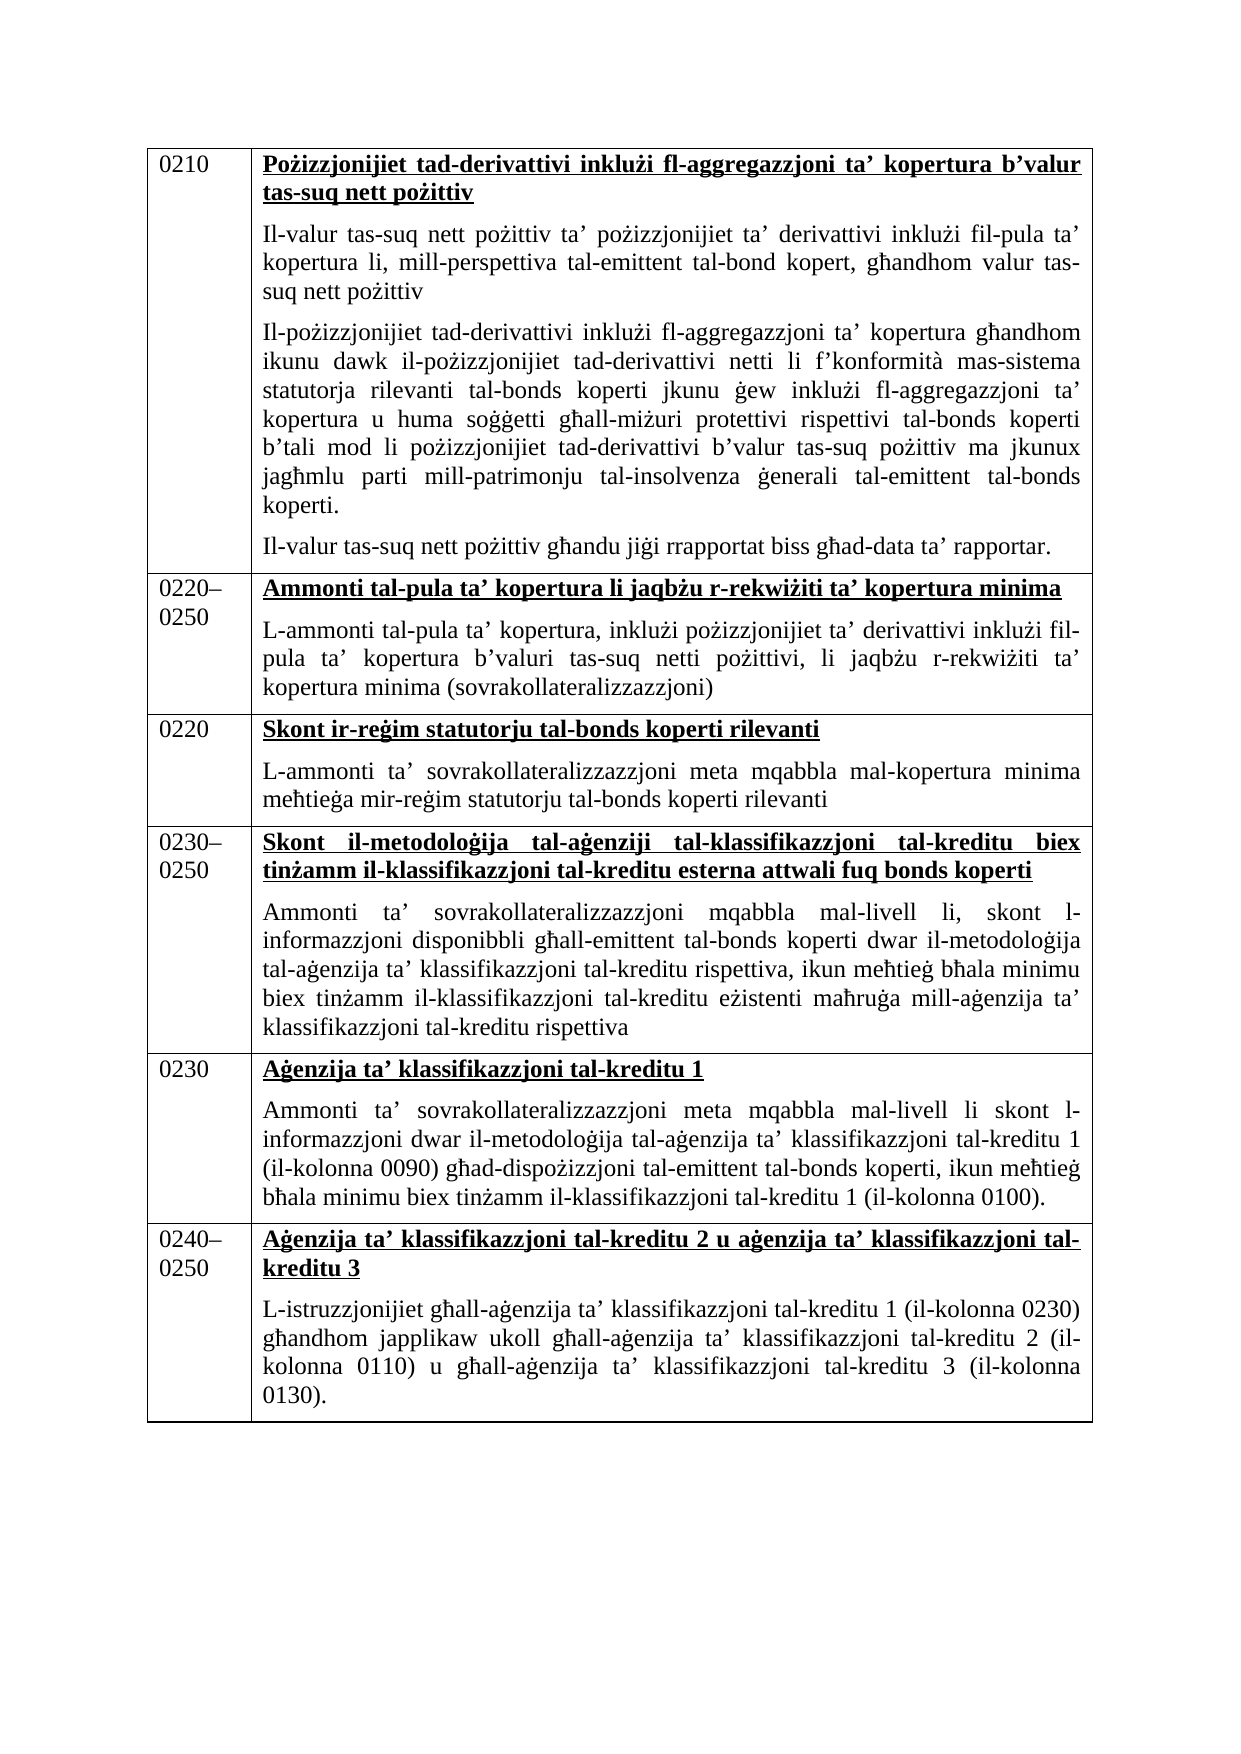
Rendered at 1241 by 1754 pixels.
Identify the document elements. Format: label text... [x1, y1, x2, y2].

table_cell 0220– 0250 [148, 574, 251, 713]
table_cell Skont ir-reġim statutorju tal-bonds koperti rilevanti L-ammonti ta’ sovrakollateralizzazzjoni meta mqabbla mal-kopertura minima meħtieġa mir-reġim statutorju tal-bonds koperti rilevanti [252, 715, 1092, 826]
table_cell 0210 [148, 149, 251, 572]
table_cell Skont il-metodoloġija tal-aġenziji tal-klassifikazzjoni tal-kreditu biex tinżamm il-klassifikazzjoni tal-kreditu esterna attwali fuq bonds koperti Ammonti ta’ sovrakollateralizzazzjoni mqabbla mal-livell li, skont l-informazzjoni disponibbli għall-emittent tal-bonds koperti dwar il-metodoloġija tal-aġenzija ta’ klassifikazzjoni tal-kreditu rispettiva, ikun meħtieġ bħala minimu biex tinżamm il-klassifikazzjoni tal-kreditu eżistenti maħruġa mill-aġenzija ta’ klassifikazzjoni tal-kreditu rispettiva [252, 827, 1092, 1053]
table_cell Aġenzija ta’ klassifikazzjoni tal-kreditu 2 u aġenzija ta’ klassifikazzjoni tal-kreditu 3 L-istruzzjonijiet għall-aġenzija ta’ klassifikazzjoni tal-kreditu 1 (il-kolonna 0230) għandhom japplikaw ukoll għall-aġenzija ta’ klassifikazzjoni tal-kreditu 2 (il-kolonna 0110) u għall-aġenzija ta’ klassifikazzjoni tal-kreditu 3 (il-kolonna 0130). [252, 1224, 1092, 1421]
table_cell 0230– 0250 [148, 827, 251, 1053]
table_cell 0220 [148, 715, 251, 826]
table_cell Aġenzija ta’ klassifikazzjoni tal-kreditu 1 Ammonti ta’ sovrakollateralizzazzjoni meta mqabbla mal-livell li skont l-informazzjoni dwar il-metodoloġija tal-aġenzija ta’ klassifikazzjoni tal-kreditu 1 (il-kolonna 0090) għad-dispożizzjoni tal-emittent tal-bonds koperti, ikun meħtieġ bħala minimu biex tinżamm il-klassifikazzjoni tal-kreditu 1 (il-kolonna 0100). [252, 1054, 1092, 1223]
table_cell Ammonti tal-pula ta’ kopertura li jaqbżu r-rekwiżiti ta’ kopertura minima L-ammonti tal-pula ta’ kopertura, inklużi pożizzjonijiet ta’ derivattivi inklużi fil-pula ta’ kopertura b’valuri tas-suq netti pożittivi, li jaqbżu r-rekwiżiti ta’ kopertura minima (sovrakollateralizzazzjoni) [252, 574, 1092, 713]
table_cell 0240– 0250 [148, 1224, 251, 1421]
table_cell Pożizzjonijiet tad-derivattivi inklużi fl-aggregazzjoni ta’ kopertura b’valur tas-suq nett pożittiv Il-valur tas-suq nett pożittiv ta’ pożizzjonijiet ta’ derivattivi inklużi fil-pula ta’ kopertura li, mill-perspettiva tal-emittent tal-bond kopert, għandhom valur tas-suq nett pożittiv Il-pożizzjonijiet tad-derivattivi inklużi fl-aggregazzjoni ta’ kopertura għandhom ikunu dawk il-pożizzjonijiet tad-derivattivi netti li f’konformità mas-sistema statutorja rilevanti tal-bonds koperti jkunu ġew inklużi fl-aggregazzjoni ta’ kopertura u huma soġġetti għall-miżuri protettivi rispettivi tal-bonds koperti b’tali mod li pożizzjonijiet tad-derivattivi b’valur tas-suq pożittiv ma jkunux jagħmlu parti mill-patrimonju tal-insolvenza ġenerali tal-emittent tal-bonds koperti. Il-valur tas-suq nett pożittiv għandu jiġi rrapportat biss għad-data ta’ rapportar. [252, 149, 1092, 572]
table_cell 0230 [148, 1054, 251, 1223]
